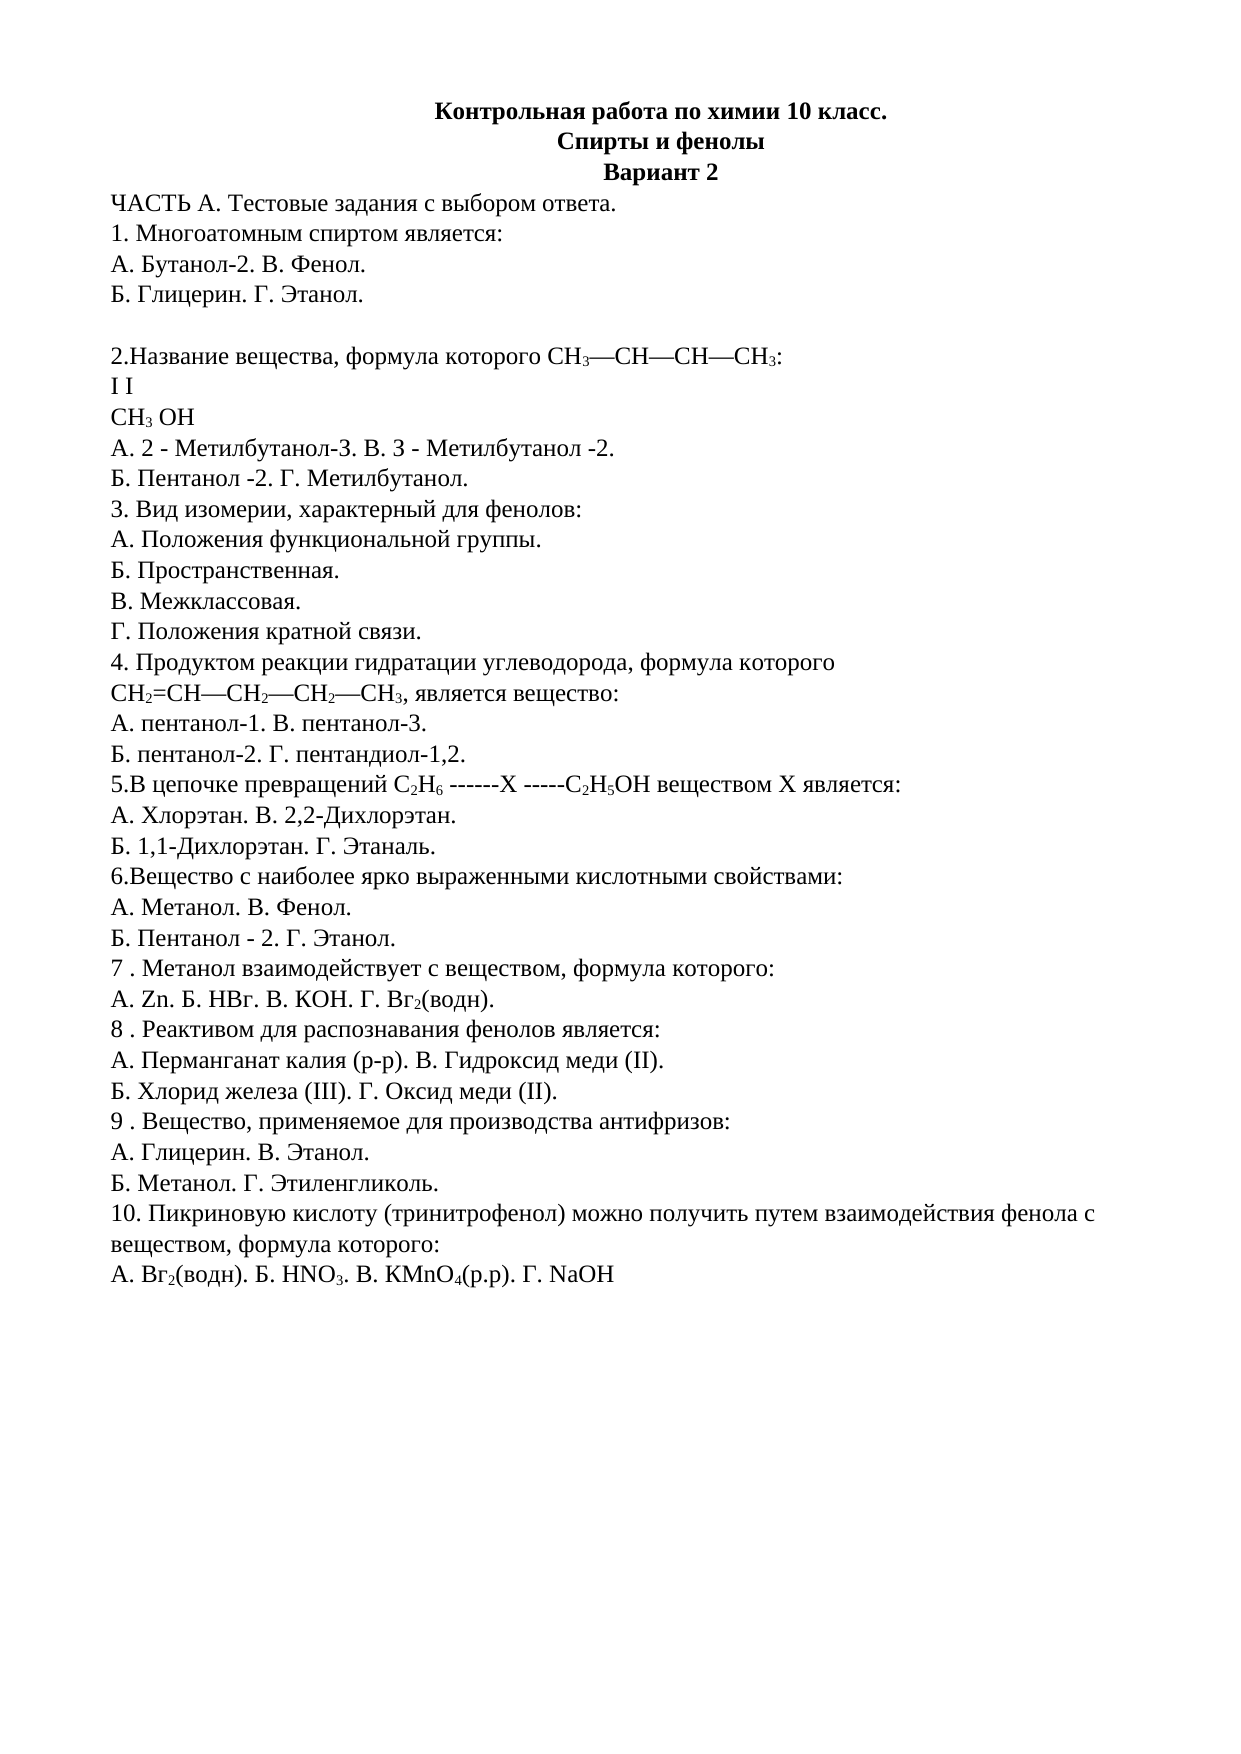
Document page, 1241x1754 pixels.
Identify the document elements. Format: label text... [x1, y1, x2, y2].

text Б. Пентанол -2. Г. Метилбутанол. [110, 461, 1211, 492]
text Б. пентанол-2. Г. пентандиол-1,2. [110, 737, 1211, 768]
text А. Хлорэтан. В. 2,2-Дихлорэтан. [110, 798, 1211, 829]
text 9 . Вещество, применяемое для производства антифризов: [110, 1104, 1211, 1135]
text А. Глицерин. В. Этанол. [110, 1135, 1211, 1166]
text 4. Продуктом реакции гидратации углеводорода, формула которого [110, 645, 1211, 676]
text 1. Многоатомным спиртом является: [110, 216, 1211, 247]
text A. пентанол-1. B. пентанол-3. [110, 706, 1211, 737]
text Б. Метанол. Г. Этиленгликоль. [110, 1166, 1211, 1196]
text Б. Пентанол - 2. Г. Этанол. [110, 921, 1211, 951]
text Вариант 2 [110, 155, 1211, 186]
text СН2=СН—СН2—СН2—СН3, является вещество: [110, 676, 1211, 706]
text А. Метанол. В. Фенол. [110, 890, 1211, 921]
text ЧАСТЬ А. Тестовые задания с выбором ответа. [110, 186, 1211, 216]
text Б. Хлорид железа (III). Г. Оксид меди (II). [110, 1074, 1211, 1104]
text 7 . Метанол взаимодействует с веществом, формула которого: [110, 951, 1211, 982]
text A. Перманганат калия (р-р). B. Гидроксид меди (II). [110, 1043, 1211, 1074]
text A. Zn. Б. НВг. В. КОН. Г. Вг2(водн). [110, 982, 1211, 1013]
text B. Межклассовая. [110, 584, 1211, 614]
text Б. Глицерин. Г. Этанол. [110, 278, 1211, 308]
text 8 . Реактивом для распознавания фенолов является: [110, 1013, 1211, 1043]
text 2.Название вещества, формула которого СН3—СН—СН—СН3: [110, 339, 1211, 369]
text А. 2 - Метилбутанол-З. В. З - Метилбутанол -2. [110, 431, 1211, 461]
text Б. Пространственная. [110, 553, 1211, 584]
text 5.В цепочке превращений С2Н6 ------Х -----С2Н5ОН веществом X является: [110, 768, 1211, 798]
text Спирты и фенолы [110, 124, 1211, 155]
text Б. 1,1-Дихлорэтан. Г. Этаналь. [110, 829, 1211, 859]
text Г. Положения кратной связи. [110, 614, 1211, 645]
text A. Положения функциональной группы. [110, 523, 1211, 553]
text 3. Вид изомерии, характерный для фенолов: [110, 492, 1211, 523]
text I I [110, 369, 1211, 400]
text А. Бутанол-2. В. Фенол. [110, 247, 1211, 278]
text 10. Пикриновую кислоту (тринитрофенол) можно получить путем взаимодействия фенола с веществом, формула которого: [110, 1196, 1211, 1258]
text 6.Вещество с наиболее ярко выраженными кислотными свойствами: [110, 859, 1211, 890]
text А. Вг2(водн). Б. HNO3. В. КМnО4(р.р). Г. NaOH [110, 1258, 1211, 1288]
text CH3 OH [110, 400, 1211, 431]
text Контрольная работа по химии 10 класс. [110, 94, 1211, 124]
